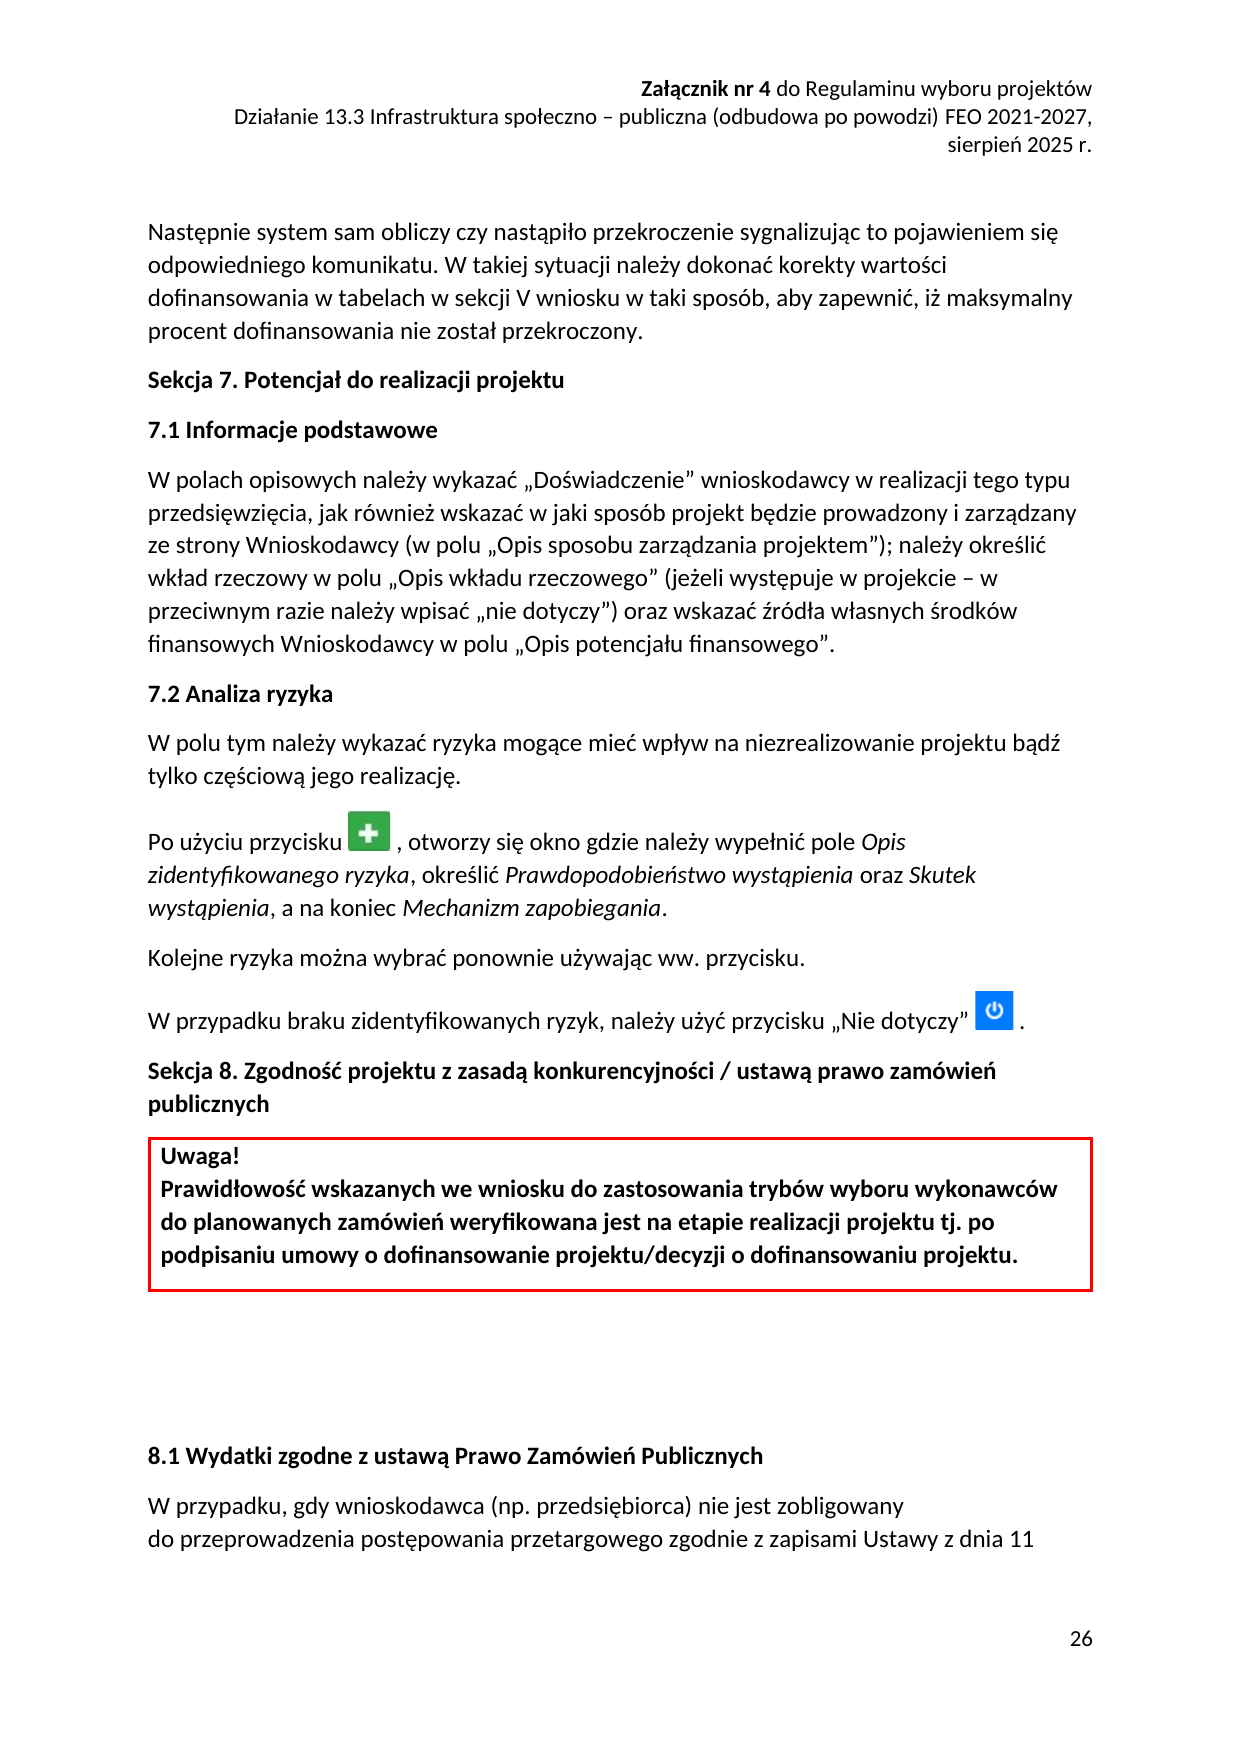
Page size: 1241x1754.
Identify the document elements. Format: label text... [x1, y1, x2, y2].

text Po użyciu przycisku , otworzy się okno gdzie należy wypełnić pole Opis zidentyfikowanego ryzyka, określić Prawdopodobieństwo wystąpienia oraz Skutek wystąpienia, a na koniec Mechanizm zapobiegania. [148, 810, 1093, 923]
text W przypadku braku zidentyfikowanych ryzyk, należy użyć przycisku „Nie dotyczy” . [148, 991, 1093, 1036]
text Następnie system sam obliczy czy nastąpiło przekroczenie sygnalizując to pojawieniem się odpowiedniego komunikatu. W takiej sytuacji należy dokonać korekty wartości dofinansowania w tabelach w sekcji V wniosku w taki sposób, aby zapewnić, iż maksymalny procent dofinansowania nie został przekroczony. [148, 216, 1093, 346]
subtitle Sekcja 8. Zgodność projektu z zasadą konkurencyjności / ustawą prawo zamówień publicznych [148, 1055, 1093, 1118]
text W polu tym należy wykazać ryzyka mogące mieć wpływ na niezrealizowanie projektu bądź tylko częściową jego realizację. [148, 728, 1093, 791]
text Kolejne ryzyka można wybrać ponownie używając ww. przycisku. [148, 942, 1093, 972]
subtitle 7.1 Informacje podstawowe [148, 414, 1093, 445]
picture [348, 810, 391, 851]
text W polach opisowych należy wykazać „Doświadczenie” wnioskodawcy w realizacji tego typu przedsięwzięcia, jak również wskazać w jaki sposób projekt będzie prowadzony i zarządzany ze strony Wnioskodawcy (w polu „Opis sposobu zarządzania projektem”); należy określić wkład rzeczowy w polu „Opis wkładu rzeczowego” (jeżeli występuje w projekcie – w przeciwnym razie należy wpisać „nie dotyczy”) oraz wskazać źródła własnych środków finansowych Wnioskodawcy w polu „Opis potencjału finansowego”. [148, 464, 1093, 659]
subtitle 8.1 Wydatki zgodne z ustawą Prawo Zamówień Publicznych [148, 1440, 1093, 1471]
table_header Uwaga! Prawidłowość wskazanych we wniosku do zastosowania trybów wyboru wykonawców do planowanych zamówień weryfikowana jest na etapie realizacji projektu tj. po podpisaniu umowy o dofinansowanie projektu/decyzji o dofinansowaniu projektu. [151, 1140, 1090, 1288]
subtitle 7.2 Analiza ryzyka [148, 678, 1093, 708]
picture [975, 991, 1014, 1030]
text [148, 1490, 1093, 1553]
subtitle Sekcja 7. Potencjał do realizacji projektu [148, 365, 1093, 395]
